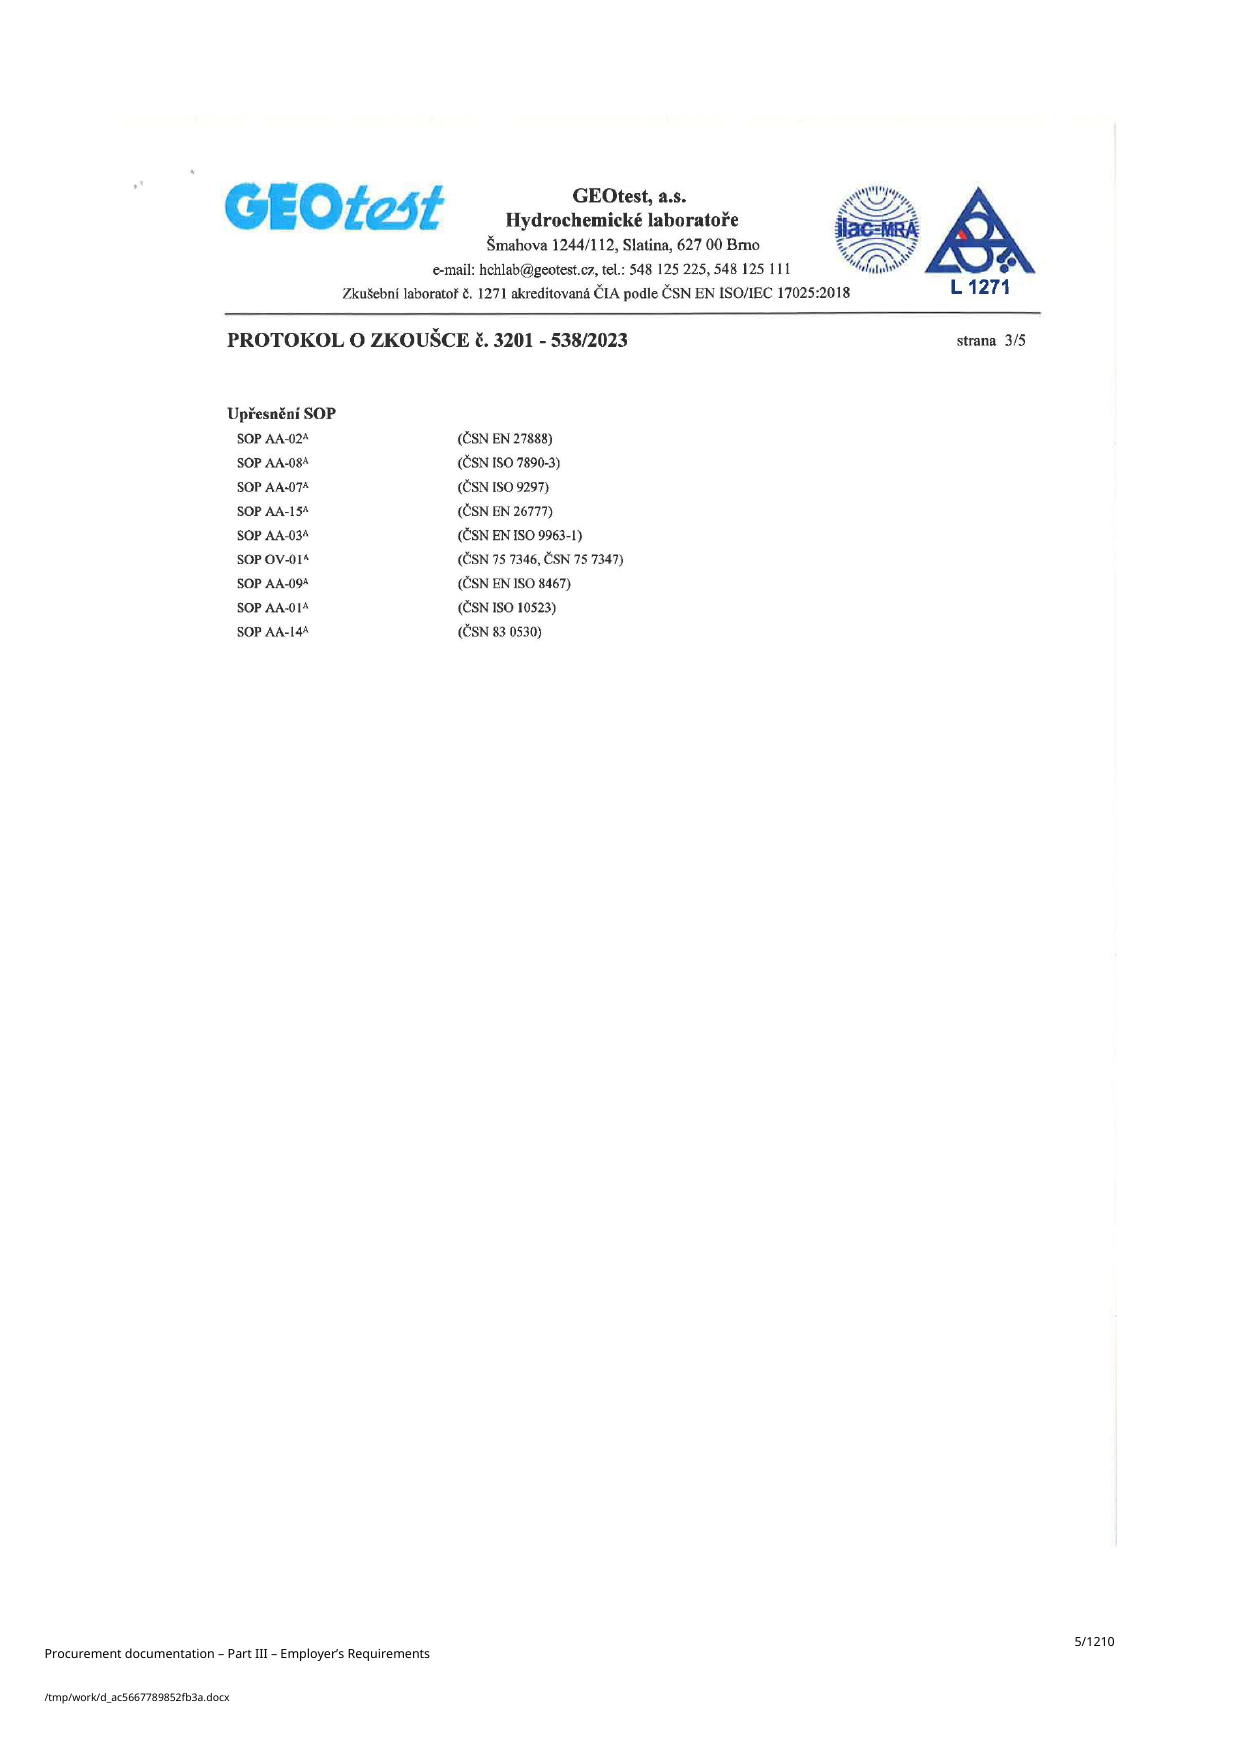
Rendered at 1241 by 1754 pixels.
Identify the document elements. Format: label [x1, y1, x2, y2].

picture [103, 115, 1117, 1547]
